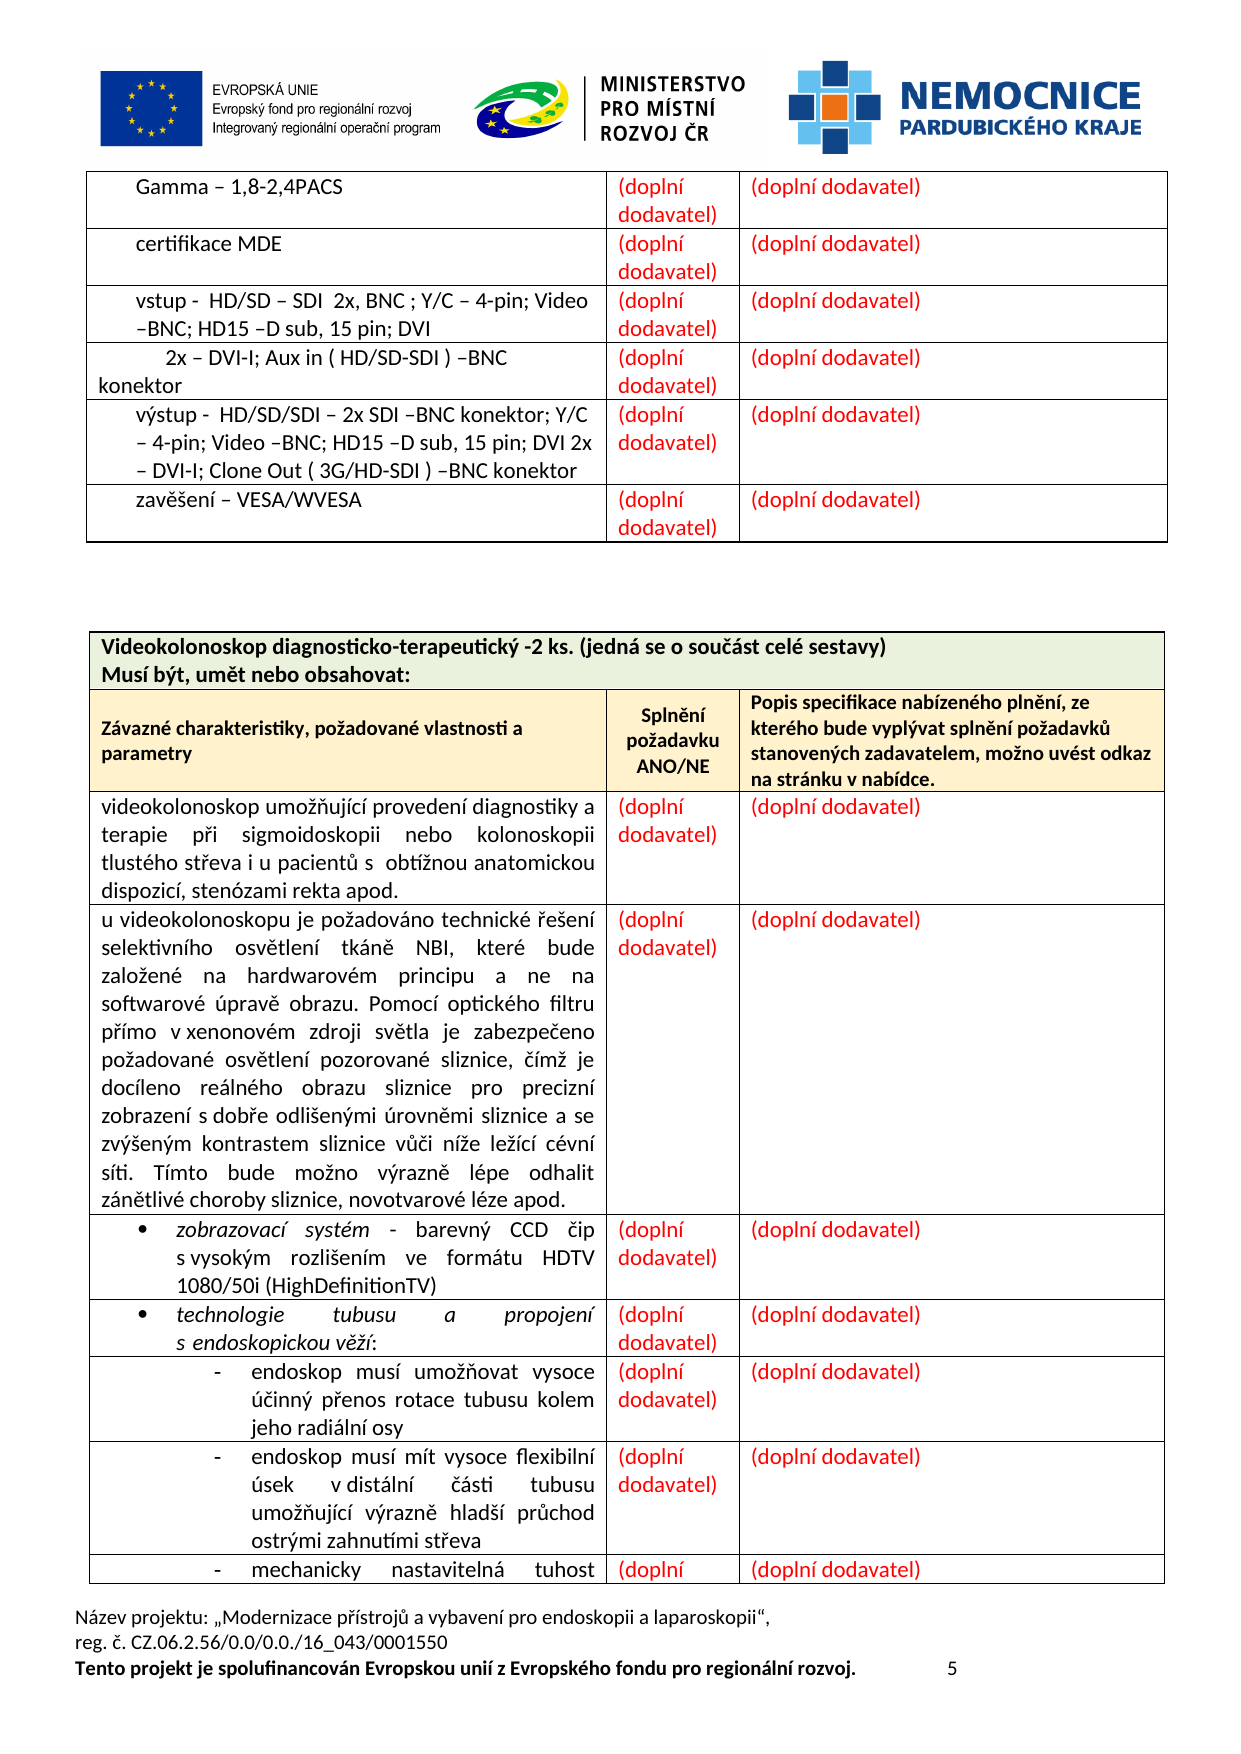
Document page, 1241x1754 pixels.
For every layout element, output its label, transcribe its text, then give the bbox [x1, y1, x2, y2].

table_cell (doplní dodavatel) [740, 1357, 1164, 1441]
table_cell (doplní dodavatel) [607, 1215, 739, 1299]
table_cell (doplní dodavatel) [607, 1300, 739, 1356]
table_cell (doplní dodavatel) [740, 400, 1167, 484]
picture [78, 45, 767, 171]
table_cell (doplní dodavatel) [607, 229, 739, 285]
table_cell (doplní dodavatel) [607, 172, 739, 228]
table_cell (doplní dodavatel) [607, 400, 739, 484]
table_cell (doplní dodavatel) [740, 1442, 1164, 1554]
table_cell (doplní dodavatel) [740, 229, 1167, 285]
table_cell (doplní dodavatel) [740, 1555, 1164, 1583]
table_cell endoskop musí umožňovat vysoce účinný přenos rotace tubusu kolem jeho radiální osy [90, 1357, 606, 1441]
table_cell u videokolonoskopu je požadováno technické řešení selektivního osvětlení tkáně NBI, které bude založené na hardwarovém principu a ne na softwarové úpravě obrazu. Pomocí optického filtru přímo v xenonovém zdroji světla je zabezpečeno požadované osvětlení pozorované sliznice, čímž je docíleno reálného obrazu sliznice pro precizní zobrazení s dobře odlišenými úrovněmi sliznice a se zvýšeným kontrastem sliznice vůči níže ležící cévní síti. Tímto bude možno výrazně lépe odhalit zánětlivé choroby sliznice, novotvarové léze apod. [90, 905, 606, 1214]
table_cell vstup - HD/SD – SDI 2x, BNC ; Y/C – 4-pin; Video –BNC; HD15 –D sub, 15 pin; DVI [87, 286, 606, 342]
table_cell Splnění požadavku ANO/NE [607, 690, 739, 791]
table_cell (doplní dodavatel) [607, 905, 739, 1214]
table_cell (doplní dodavatel) [607, 1555, 739, 1583]
table_cell (doplní dodavatel) [740, 1300, 1164, 1356]
table_cell videokolonoskop umožňující provedení diagnostiky a terapie při sigmoidoskopii nebo kolonoskopii tlustého střeva i u pacientů s obtížnou anatomickou dispozicí, stenózami rekta apod. [90, 792, 606, 904]
table_cell zobrazovací systém - barevný CCD čip s vysokým rozlišením ve formátu HDTV 1080/50i (HighDefinitionTV) [90, 1215, 606, 1299]
table_cell endoskop musí mít vysoce flexibilní úsek v distální části tubusu umožňující výrazně hladší průchod ostrými zahnutími střeva [90, 1442, 606, 1554]
table_cell mechanicky nastavitelná tuhost zaváděcího tubusu v min. třech krocích [90, 1555, 606, 1583]
table_cell (doplní dodavatel) [607, 286, 739, 342]
table_cell (doplní dodavatel) [740, 1215, 1164, 1299]
table_cell (doplní dodavatel) [607, 1357, 739, 1441]
picture [787, 59, 1141, 155]
table_cell (doplní dodavatel) [607, 485, 739, 541]
table_cell Závazné charakteristiky, požadované vlastnosti a parametry [90, 690, 606, 791]
table_cell (doplní dodavatel) [740, 286, 1167, 342]
table_cell (doplní dodavatel) [740, 343, 1167, 399]
table_cell technologie tubusu a propojení s endoskopickou věží: [90, 1300, 606, 1356]
table_cell Gamma – 1,8-2,4PACS [87, 172, 606, 228]
table_cell zavěšení – VESA/WVESA [87, 485, 606, 541]
table_cell (doplní dodavatel) [740, 905, 1164, 1214]
table_cell 2x – DVI-I; Aux in ( HD/SD-SDI ) –BNC konektor [87, 343, 606, 399]
table_cell (doplní dodavatel) [607, 1442, 739, 1554]
table_cell (doplní dodavatel) [607, 792, 739, 904]
table_cell (doplní dodavatel) [740, 485, 1167, 541]
table_cell (doplní dodavatel) [740, 792, 1164, 904]
table_header Videokolonoskop diagnosticko-terapeutický -2 ks. (jedná se o součást celé sestavy) Musí být, umět nebo obsahovat: [90, 633, 1164, 688]
table_cell Popis specifikace nabízeného plnění, ze kterého bude vyplývat splnění požadavků stanovených zadavatelem, možno uvést odkaz na stránku v nabídce. [740, 690, 1164, 791]
table_cell výstup - HD/SD/SDI – 2x SDI –BNC konektor; Y/C – 4-pin; Video –BNC; HD15 –D sub, 15 pin; DVI 2x – DVI-I; Clone Out ( 3G/HD-SDI ) –BNC konektor [87, 400, 606, 484]
table_cell (doplní dodavatel) [607, 343, 739, 399]
table_cell certifikace MDE [87, 229, 606, 285]
table_cell (doplní dodavatel) [740, 172, 1167, 228]
